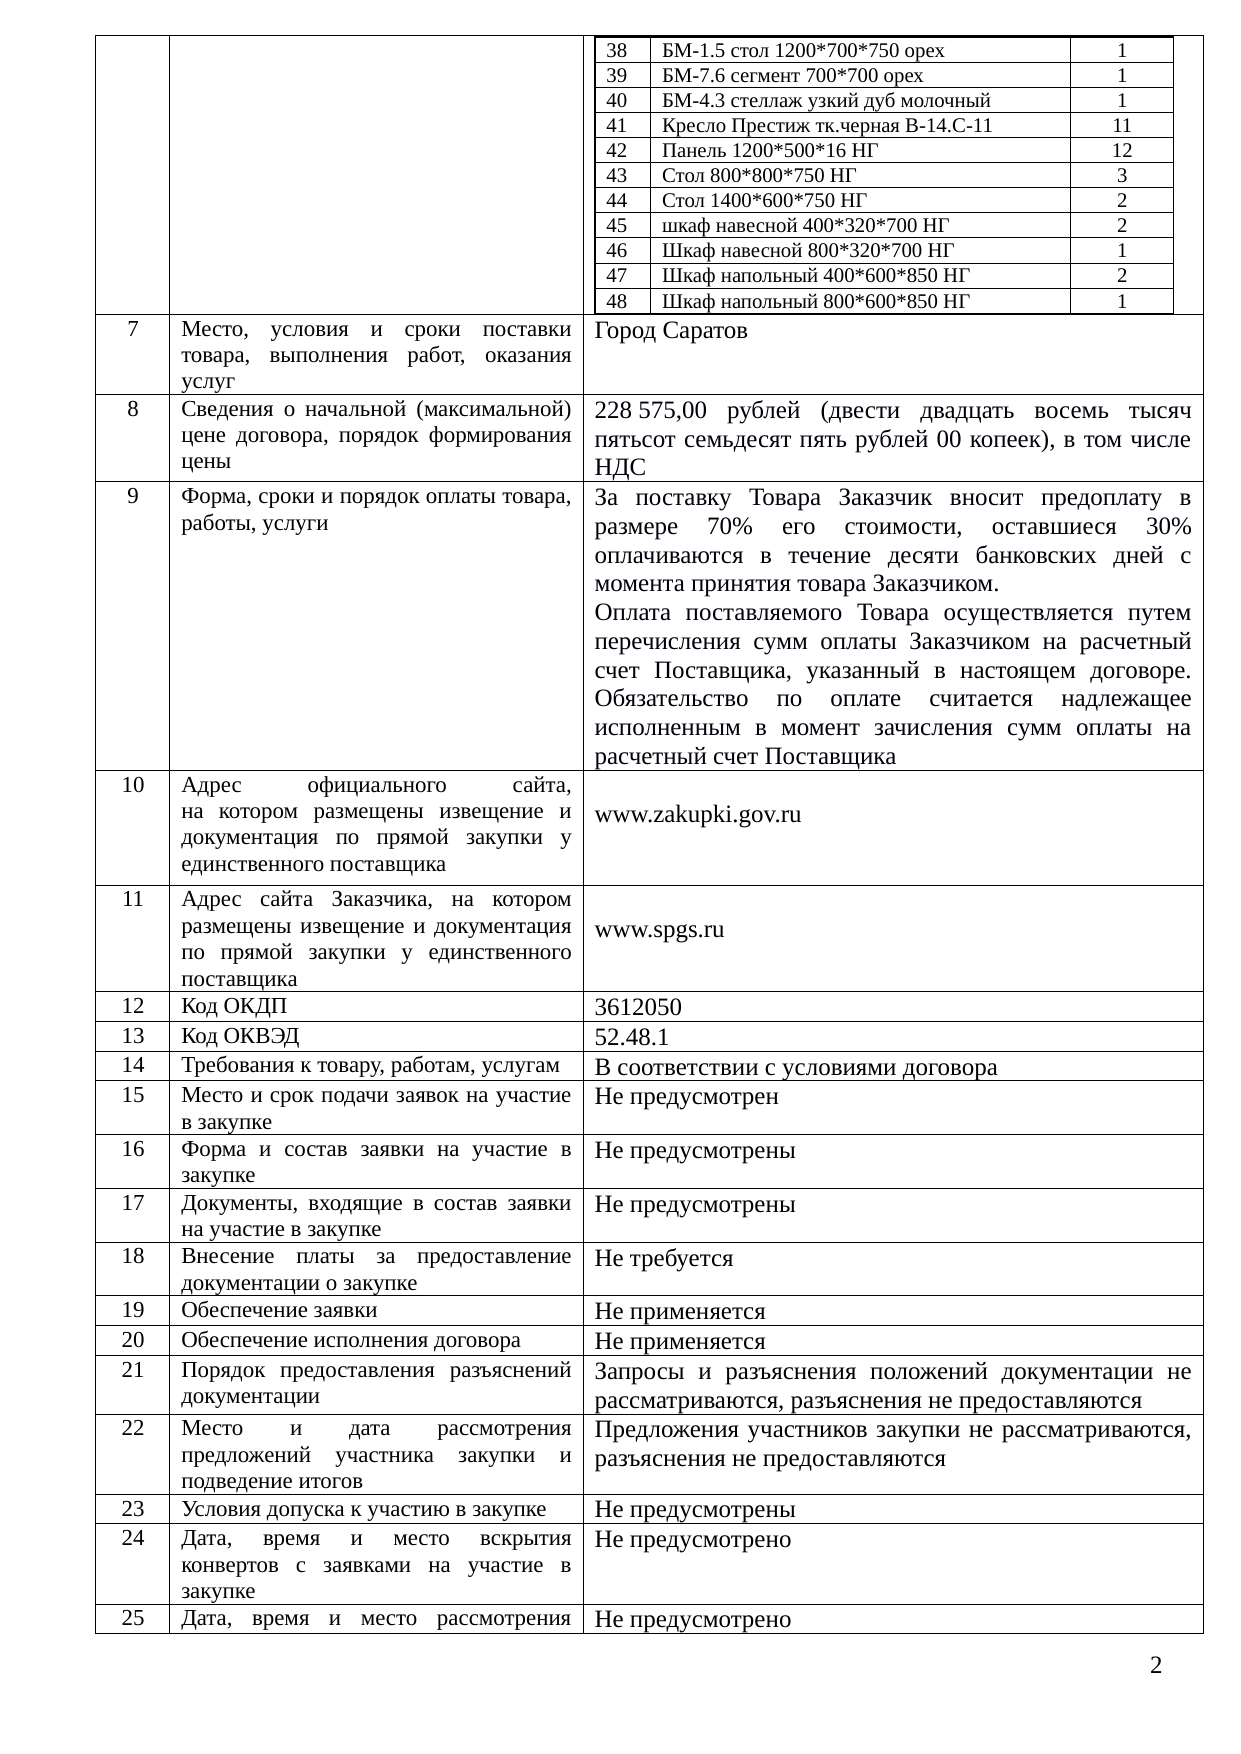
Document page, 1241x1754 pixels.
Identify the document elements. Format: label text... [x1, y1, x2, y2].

table_cell [1071, 113, 1173, 137]
table_cell 25 [96, 1605, 169, 1633]
table_cell [651, 264, 1070, 288]
table_cell [596, 138, 650, 162]
table_cell Не предусмотрены [584, 1189, 1203, 1242]
table_cell [651, 163, 1070, 187]
table_cell Сведения о начальной (максимальной) цене договора, порядок формирования цены [170, 395, 583, 481]
table_cell [651, 63, 1070, 87]
table_cell [596, 238, 650, 263]
table_cell [1071, 213, 1173, 237]
table_cell Требования к товару, работам, услугам [170, 1052, 583, 1080]
table_cell 18 [96, 1243, 169, 1295]
table_cell [651, 188, 1070, 212]
table_cell [1071, 238, 1173, 263]
table_cell 11 [96, 886, 169, 991]
table_cell 12 [96, 992, 169, 1021]
table_cell www.zakupki.gov.ru [584, 771, 1203, 884]
table_cell Условия допуска к участию в закупке [170, 1495, 583, 1523]
table_cell Не применяется [584, 1296, 1203, 1325]
table_cell 15 [96, 1081, 169, 1134]
table_cell Внесение платы за предоставление документации о закупке [170, 1243, 583, 1295]
table_cell Дата, время и место вскрытия конвертов с заявками на участие в закупке [170, 1524, 583, 1603]
table_cell [1071, 138, 1173, 162]
table_cell Место и срок подачи заявок на участие в закупке [170, 1081, 583, 1134]
table_cell 19 [96, 1296, 169, 1325]
table_cell 23 [96, 1495, 169, 1523]
table_cell [651, 113, 1070, 137]
table_cell Адрес cайта Заказчика, на котором размещены извещение и документация по прямой закупки у единственного поставщика [170, 886, 583, 991]
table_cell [170, 36, 583, 314]
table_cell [170, 1605, 583, 1633]
table_cell [596, 213, 650, 237]
table_cell Не предусмотрен [584, 1081, 1203, 1134]
table_cell [1071, 188, 1173, 212]
table_cell В соответствии с условиями договора [584, 1052, 1203, 1080]
table_cell [651, 213, 1070, 237]
table_cell [1071, 163, 1173, 187]
table_cell Обеспечение заявки [170, 1296, 583, 1325]
table_cell 22 [96, 1415, 169, 1493]
table_cell Не предусмотрены [584, 1135, 1203, 1188]
table_cell [596, 63, 650, 87]
table_cell [596, 289, 650, 313]
table_cell 14 [96, 1052, 169, 1080]
table_cell [1071, 88, 1173, 112]
table_cell Место, условия и сроки поставки товара, выполнения работ, оказания услуг [170, 315, 583, 394]
table_cell 8 [96, 395, 169, 481]
table_cell Код ОКДП [170, 992, 583, 1021]
table_cell Не применяется [584, 1326, 1203, 1355]
table_cell [1071, 38, 1173, 62]
table_cell 24 [96, 1524, 169, 1603]
table_cell [596, 113, 650, 137]
table_cell Не предусмотрено [584, 1524, 1203, 1603]
table_cell [596, 188, 650, 212]
table_cell 10 [96, 771, 169, 884]
table_cell Не предусмотрено [584, 1605, 1203, 1633]
table_cell [596, 163, 650, 187]
table_cell [1071, 63, 1173, 87]
table_cell [596, 38, 650, 62]
table_cell 3612050 [584, 992, 1203, 1021]
table_cell 9 [96, 482, 169, 770]
table_cell 7 [96, 315, 169, 394]
table_cell 228 575,00 рублей (двести двадцать восемь тысяч пятьсот семьдесят пять рублей 00 копеек), в том числе НДС [584, 395, 1203, 481]
table_cell Код ОКВЭД [170, 1022, 583, 1051]
table_cell [651, 238, 1070, 263]
table_cell Город Саратов [584, 315, 1203, 394]
table_cell Форма и состав заявки на участие в закупке [170, 1135, 583, 1188]
table_cell 16 [96, 1135, 169, 1188]
table_cell [651, 138, 1070, 162]
table_cell Не требуется [584, 1243, 1203, 1295]
table_cell Порядок предоставления разъяснений документации [170, 1356, 583, 1413]
table_cell Предложения участников закупки не рассматриваются, разъяснения не предоставляются [584, 1415, 1203, 1493]
table_cell [596, 264, 650, 288]
table_cell Обеспечение исполнения договора [170, 1326, 583, 1355]
table_cell 21 [96, 1356, 169, 1413]
table_cell [651, 38, 1070, 62]
table_cell Документы, входящие в состав заявки на участие в закупке [170, 1189, 583, 1242]
table_cell Запросы и разъяснения положений документации не рассматриваются, разъяснения не предоставляются [584, 1356, 1203, 1413]
table_cell [651, 88, 1070, 112]
table_cell [596, 88, 650, 112]
table_cell Форма, сроки и порядок оплаты товара, работы, услуги [170, 482, 583, 770]
table_cell 17 [96, 1189, 169, 1242]
table_cell Не предусмотрены [584, 1495, 1203, 1523]
table_cell За поставку Товара Заказчик вносит предоплату в размере 70% его стоимости, оставшиеся 30% оплачиваются в течение десяти банковских дней с момента принятия товара Заказчиком. Оплата поставляемого Товара осуществляется путем перечисления сумм оплаты Заказчиком на расчетный счет Поставщика, указанный в настоящем договоре. Обязательство по оплате считается надлежащее исполненным в момент зачисления сумм оплаты на расчетный счет Поставщика [584, 482, 1203, 770]
table_cell 13 [96, 1022, 169, 1051]
table_cell [1071, 289, 1173, 313]
table_cell www.spgs.ru [584, 886, 1203, 991]
table_cell Место и дата рассмотрения предложений участника закупки и подведение итогов [170, 1415, 583, 1493]
table_cell 6 [96, 36, 169, 314]
table_cell [1174, 36, 1203, 314]
table_cell 20 [96, 1326, 169, 1355]
table_cell [584, 36, 594, 314]
table_cell [1071, 264, 1173, 288]
table_cell 52.48.1 [584, 1022, 1203, 1051]
table_cell [651, 289, 1070, 313]
table_cell Адрес официального сайта, на котором размещены извещение и документация по прямой закупки у единственного поставщика [170, 771, 583, 884]
